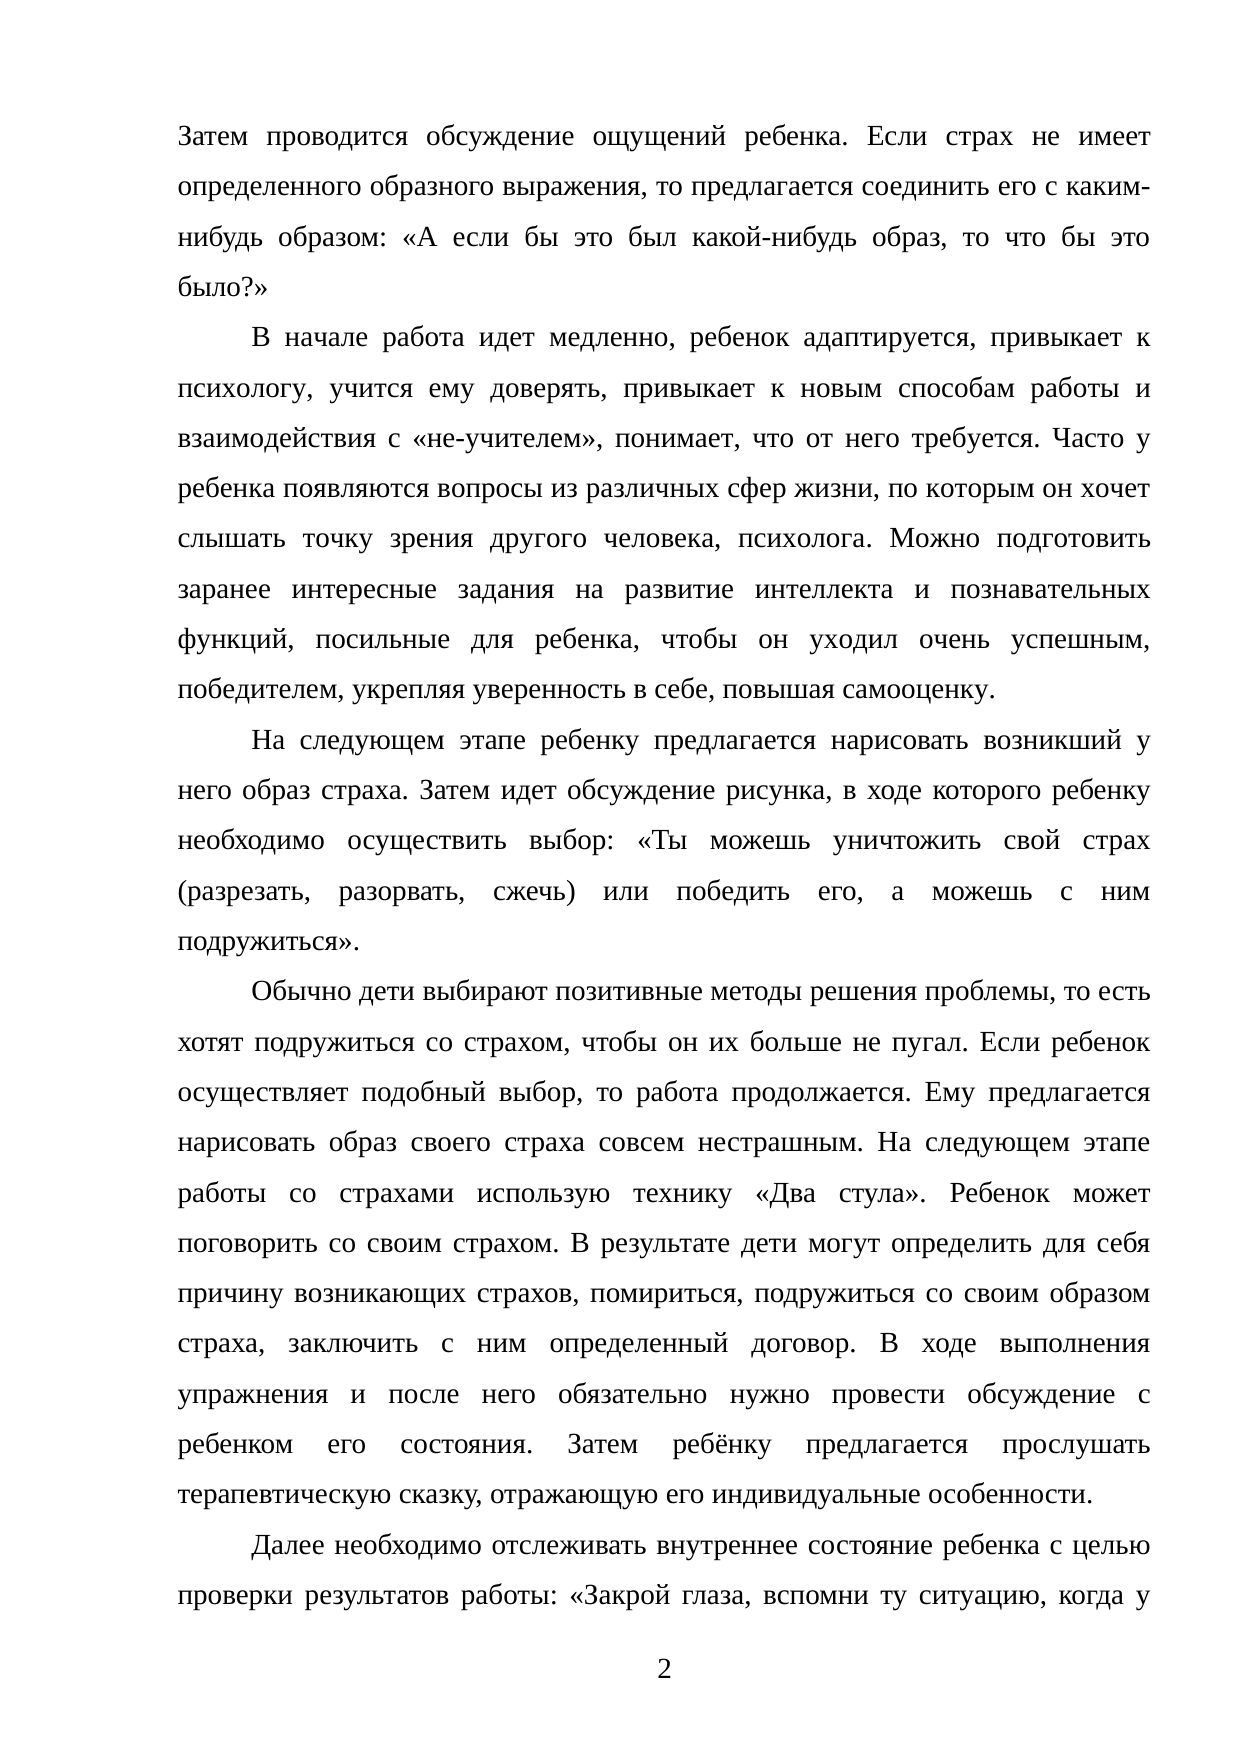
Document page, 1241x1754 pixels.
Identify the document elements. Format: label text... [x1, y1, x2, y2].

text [177, 1527, 1152, 1611]
text В начале работа идет медленно, ребенок адаптируется, привыкает к психологу, учится ему доверять, привыкает к новым способам работы и взаимодействия с «не-учителем», понимает, что от него требуется. Часто у ребенка появляются вопросы из различных сфер жизни, по которым он хочет слышать точку зрения другого человека, психолога. Можно подготовить заранее интересные задания на развитие интеллекта и познавательных функций, посильные для ребенка, чтобы он уходил очень успешным, победителем, укрепляя уверенность в себе, повышая самооценку. [177, 319, 1152, 705]
text Обычно дети выбирают позитивные методы решения проблемы, то есть хотят подружиться со страхом, чтобы он их больше не пугал. Если ребенок осуществляет подобный выбор, то работа продолжается. Ему предлагается нарисовать образ своего страха совсем нестрашным. На следующем этапе работы со страхами использую технику «Два стула». Ребенок может поговорить со своим страхом. В результате дети могут определить для себя причину возникающих страхов, помириться, подружиться со своим образом страха, заключить с ним определенный договор. В ходе выполнения упражнения и после него обязательно нужно провести обсуждение с ребенком его состояния. Затем ребёнку предлагается прослушать терапевтическую сказку, отражающую его индивидуальные особенности. [177, 973, 1152, 1510]
text На следующем этапе ребенку предлагается нарисовать возникший у него образ страха. Затем идет обсуждение рисунка, в ходе которого ребенку необходимо осуществить выбор: «Ты можешь уничтожить свой страх (разрезать, разорвать, сжечь) или победить его, а можешь с ним подружиться». [177, 722, 1152, 957]
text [177, 118, 1152, 303]
